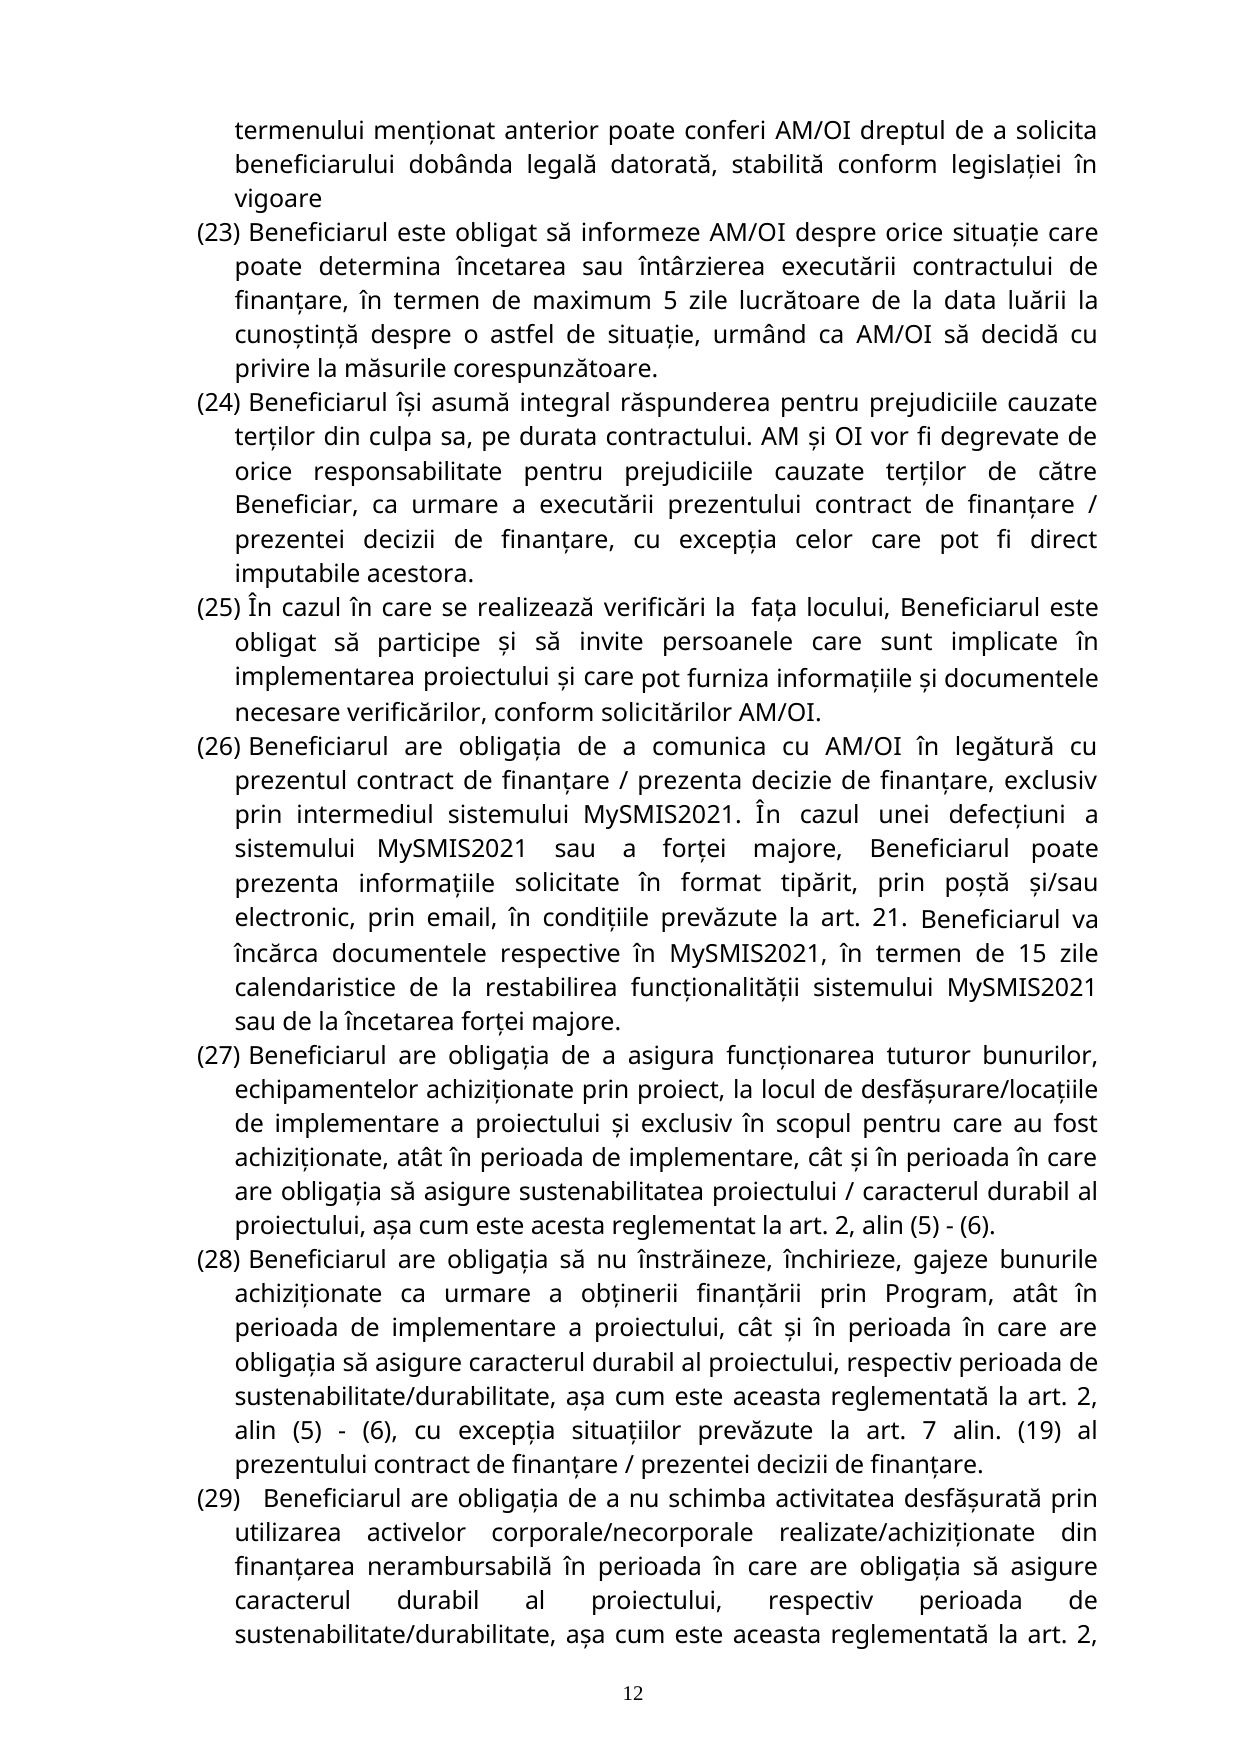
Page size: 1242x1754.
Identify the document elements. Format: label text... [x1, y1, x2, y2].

list În cazul în care se realizează verificări la fața locului, Beneficiarul este obligat să participe și să invite persoanele care sunt implicate în implementarea proiectului și care pot furniza informațiile și documentele necesare verificărilor, conform solicitărilor AM/OI. [197, 589, 1099, 728]
list Beneficiarul are obligația de a comunica cu AM/OI în legătură cu prezentul contract de finanțare / prezenta decizie de finanțare, exclusiv prin intermediul sistemului MySMIS2021. În cazul unei defecțiuni a sistemului MySMIS2021 sau a forței majore, Beneficiarul poate prezenta informațiile solicitate în format tipărit, prin poștă și/sau electronic, prin email, în condițiile prevăzute la art. 21. Beneficiarul va încărca documentele respective în MySMIS2021, în termen de 15 zile calendaristice de la restabilirea funcționalității sistemului MySMIS2021 sau de la încetarea forței majore. [197, 728, 1099, 1038]
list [197, 1480, 1098, 1651]
list Beneficiarul are obligația de a asigura funcționarea tuturor bunurilor, echipamentelor achiziționate prin proiect, la locul de desfășurare/locațiile de implementare a proiectului şi exclusiv în scopul pentru care au fost achiziționate, atât în perioada de implementare, cât și în perioada în care are obligația să asigure sustenabilitatea proiectului / caracterul durabil al proiectului, așa cum este acesta reglementat la art. 2, alin (5) - (6). [197, 1038, 1099, 1242]
list Beneficiarul este obligat să informeze AM/OI despre orice situație care poate determina încetarea sau întârzierea executării contractului de finanțare, în termen de maximum 5 zile lucrătoare de la data luării la cunoștință despre o astfel de situație, urmând ca AM/OI să decidă cu privire la măsurile corespunzătoare. [197, 215, 1098, 385]
list Beneficiarul își asumă integral răspunderea pentru prejudiciile cauzate terților din culpa sa, pe durata contractului. AM și OI vor fi degrevate de orice responsabilitate pentru prejudiciile cauzate terților de către Beneficiar, ca urmare a executării prezentului contract de finanțare / prezentei decizii de finanțare, cu excepția celor care pot fi direct imputabile acestora. [197, 385, 1098, 589]
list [197, 112, 1098, 215]
list Beneficiarul are obligația să nu înstrăineze, închirieze, gajeze bunurile achiziționate ca urmare a obținerii finanțării prin Program, atât în perioada de implementare a proiectului, cât și în perioada în care are obligația să asigure caracterul durabil al proiectului, respectiv perioada de sustenabilitate/durabilitate, așa cum este aceasta reglementată la art. 2, alin (5) - (6), cu excepția situațiilor prevăzute la art. 7 alin. (19) al prezentului contract de finanțare / prezentei decizii de finanțare. [197, 1242, 1099, 1480]
